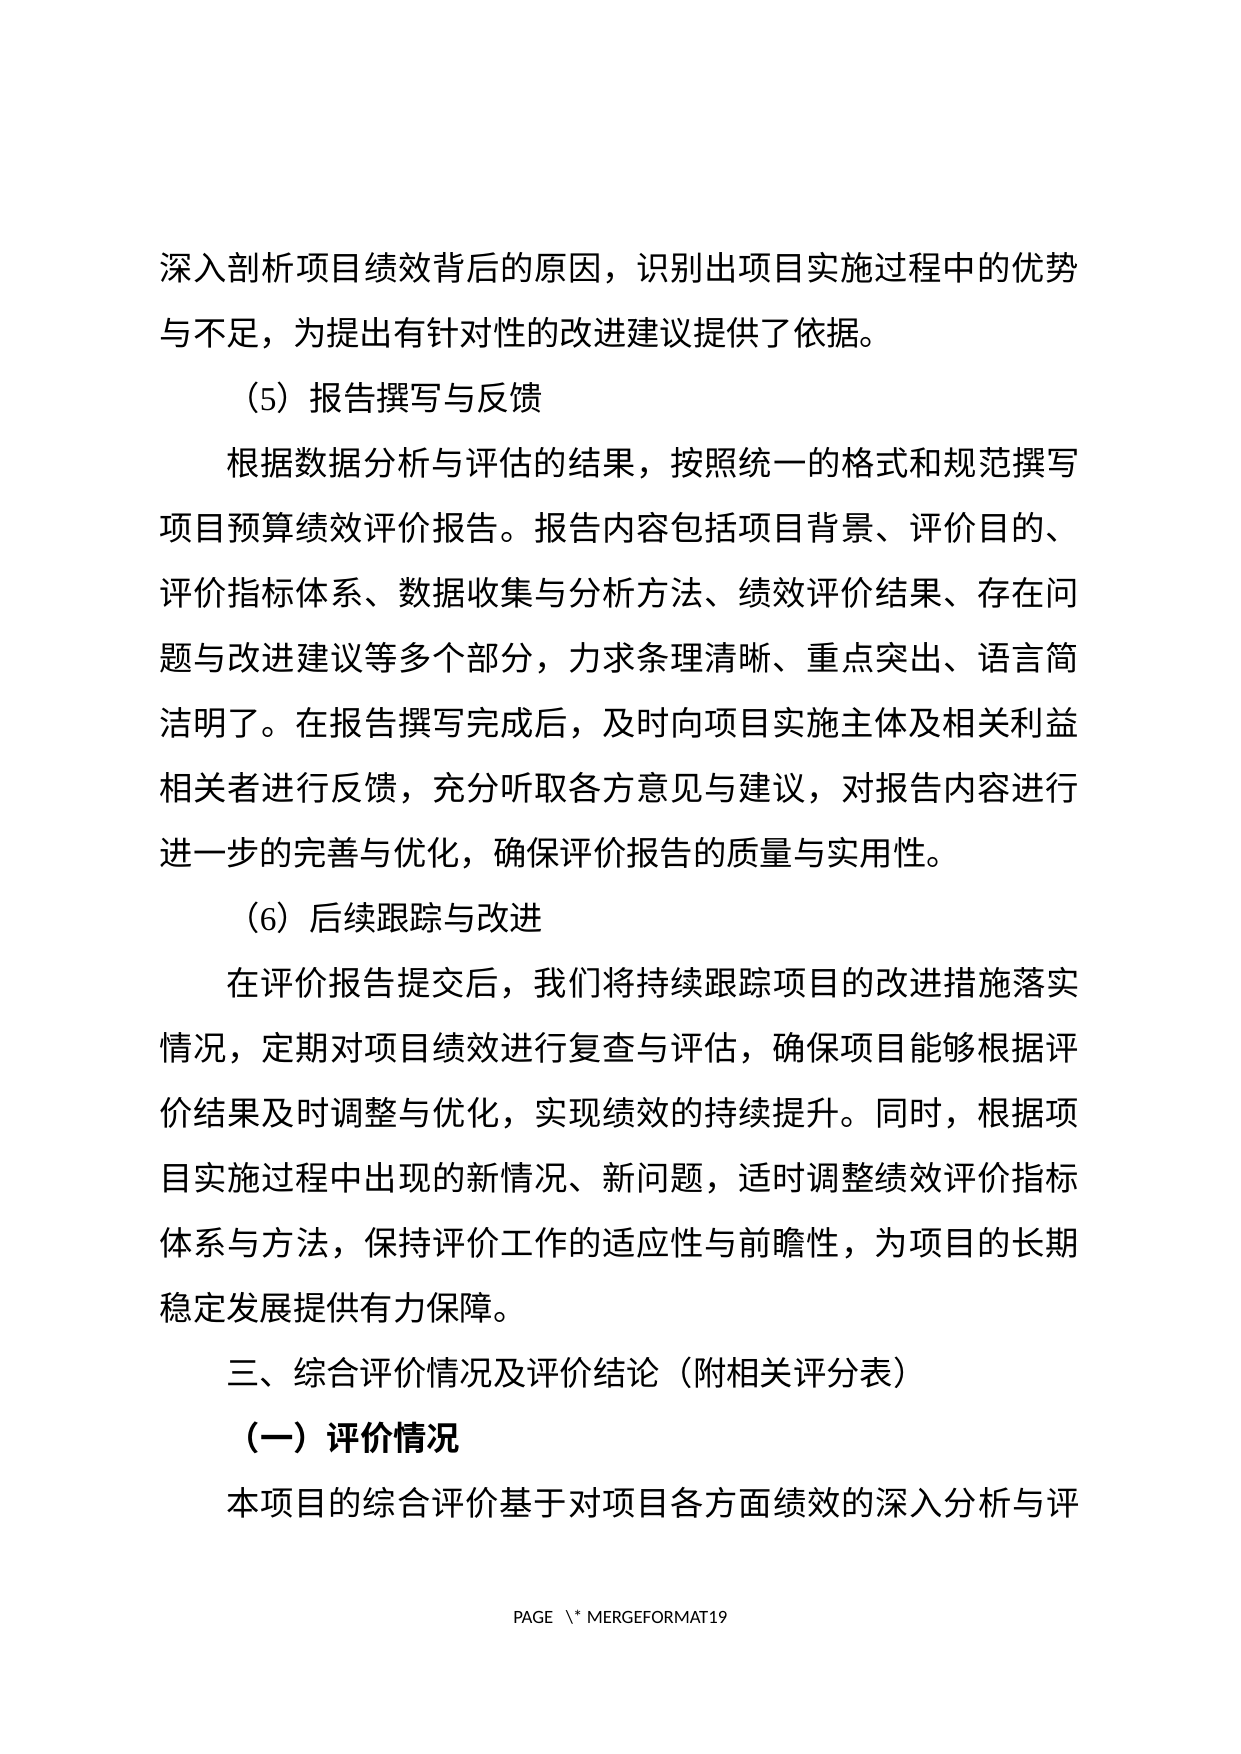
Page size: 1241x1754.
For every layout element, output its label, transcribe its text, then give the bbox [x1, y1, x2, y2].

list 综合评价情况及评价结论（附相关评分表） [159, 1338, 1081, 1403]
text 在评价报告提交后，我们将持续跟踪项目的改进措施落实情况，定期对项目绩效进行复查与评估，确保项目能够根据评价结果及时调整与优化，实现绩效的持续提升。同时，根据项目实施过程中出现的新情况、新问题，适时调整绩效评价指标体系与方法，保持评价工作的适应性与前瞻性，为项目的长期稳定发展提供有力保障。 [159, 948, 1081, 1338]
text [159, 233, 1081, 363]
text （6）后续跟踪与改进 [159, 883, 1081, 948]
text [159, 1468, 1081, 1533]
title （一）评价情况 [159, 1403, 1081, 1468]
text 根据数据分析与评估的结果，按照统一的格式和规范撰写项目预算绩效评价报告。报告内容包括项目背景、评价目的、评价指标体系、数据收集与分析方法、绩效评价结果、存在问题与改进建议等多个部分，力求条理清晰、重点突出、语言简洁明了。在报告撰写完成后，及时向项目实施主体及相关利益相关者进行反馈，充分听取各方意见与建议，对报告内容进行进一步的完善与优化，确保评价报告的质量与实用性。 [159, 428, 1081, 883]
text （5）报告撰写与反馈 [159, 363, 1081, 428]
